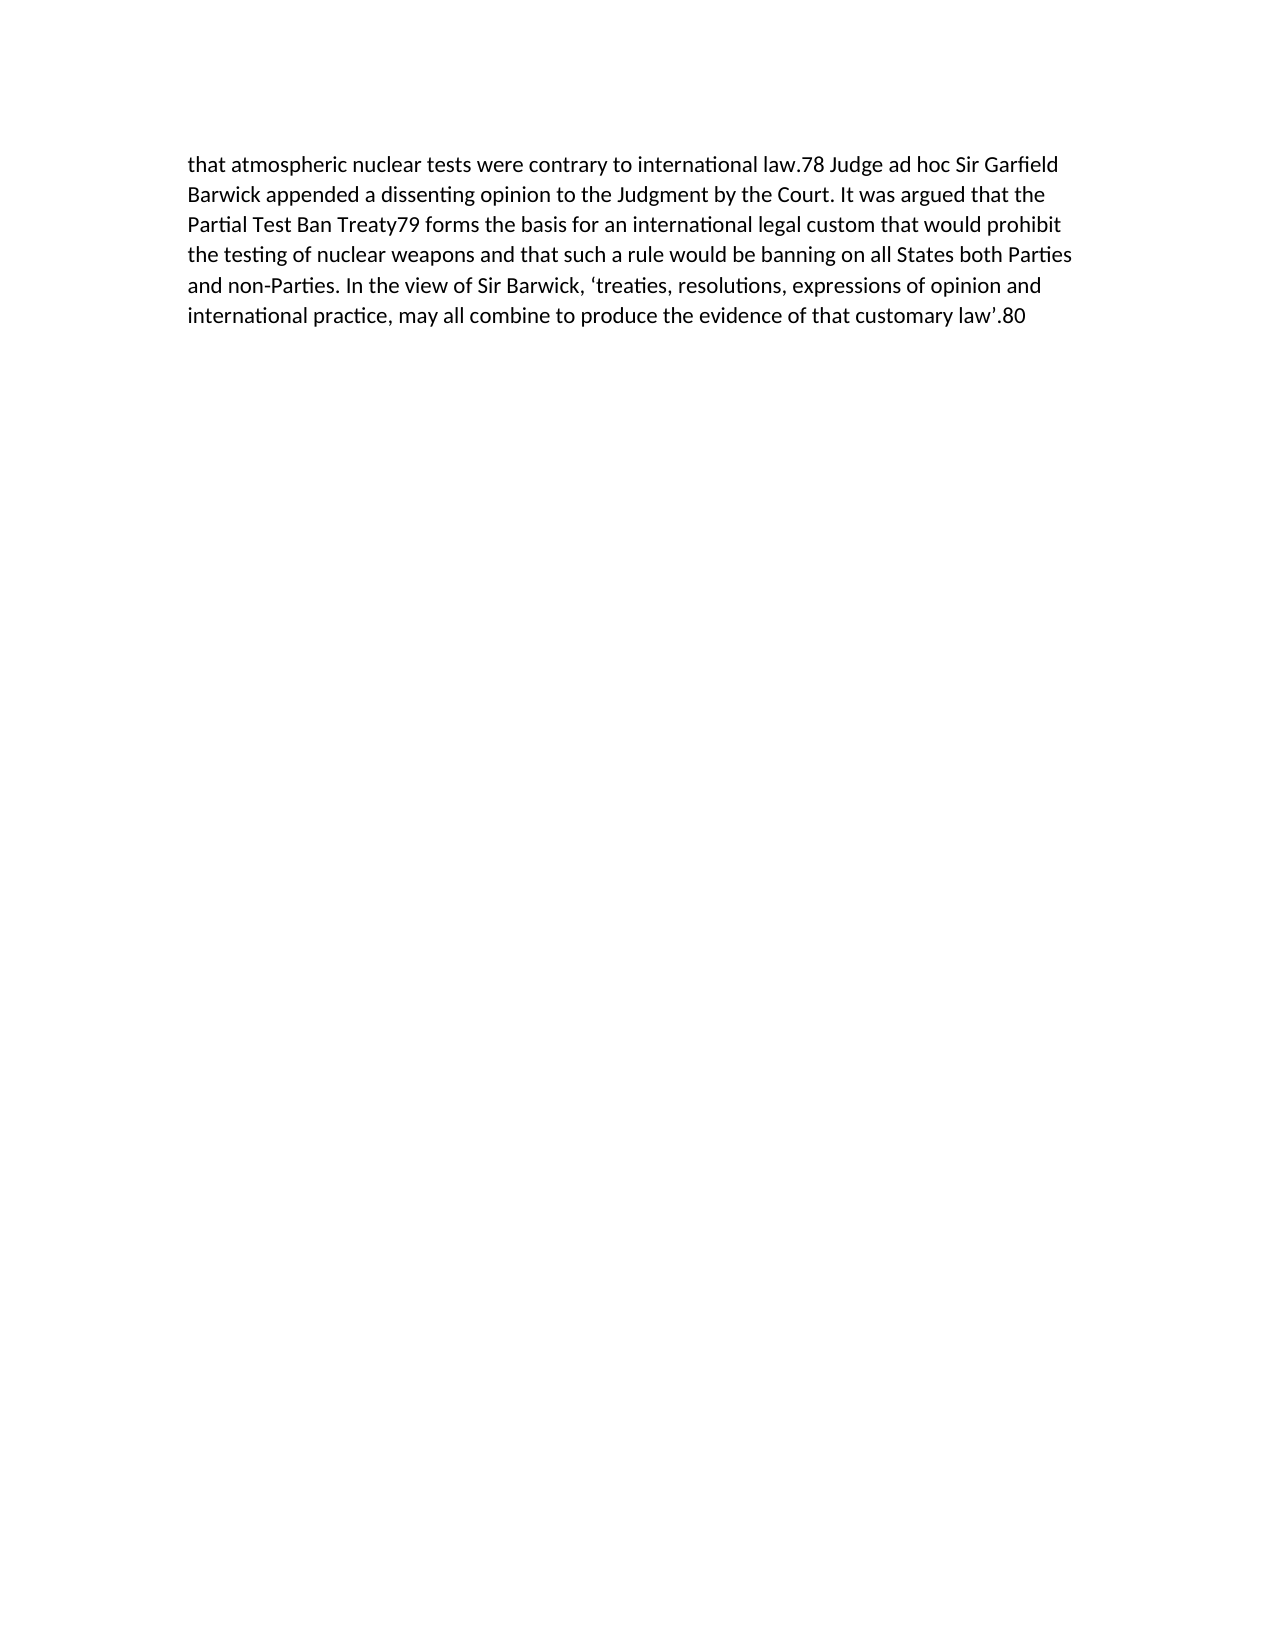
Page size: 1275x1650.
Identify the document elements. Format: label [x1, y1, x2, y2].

text [187, 150, 1087, 329]
